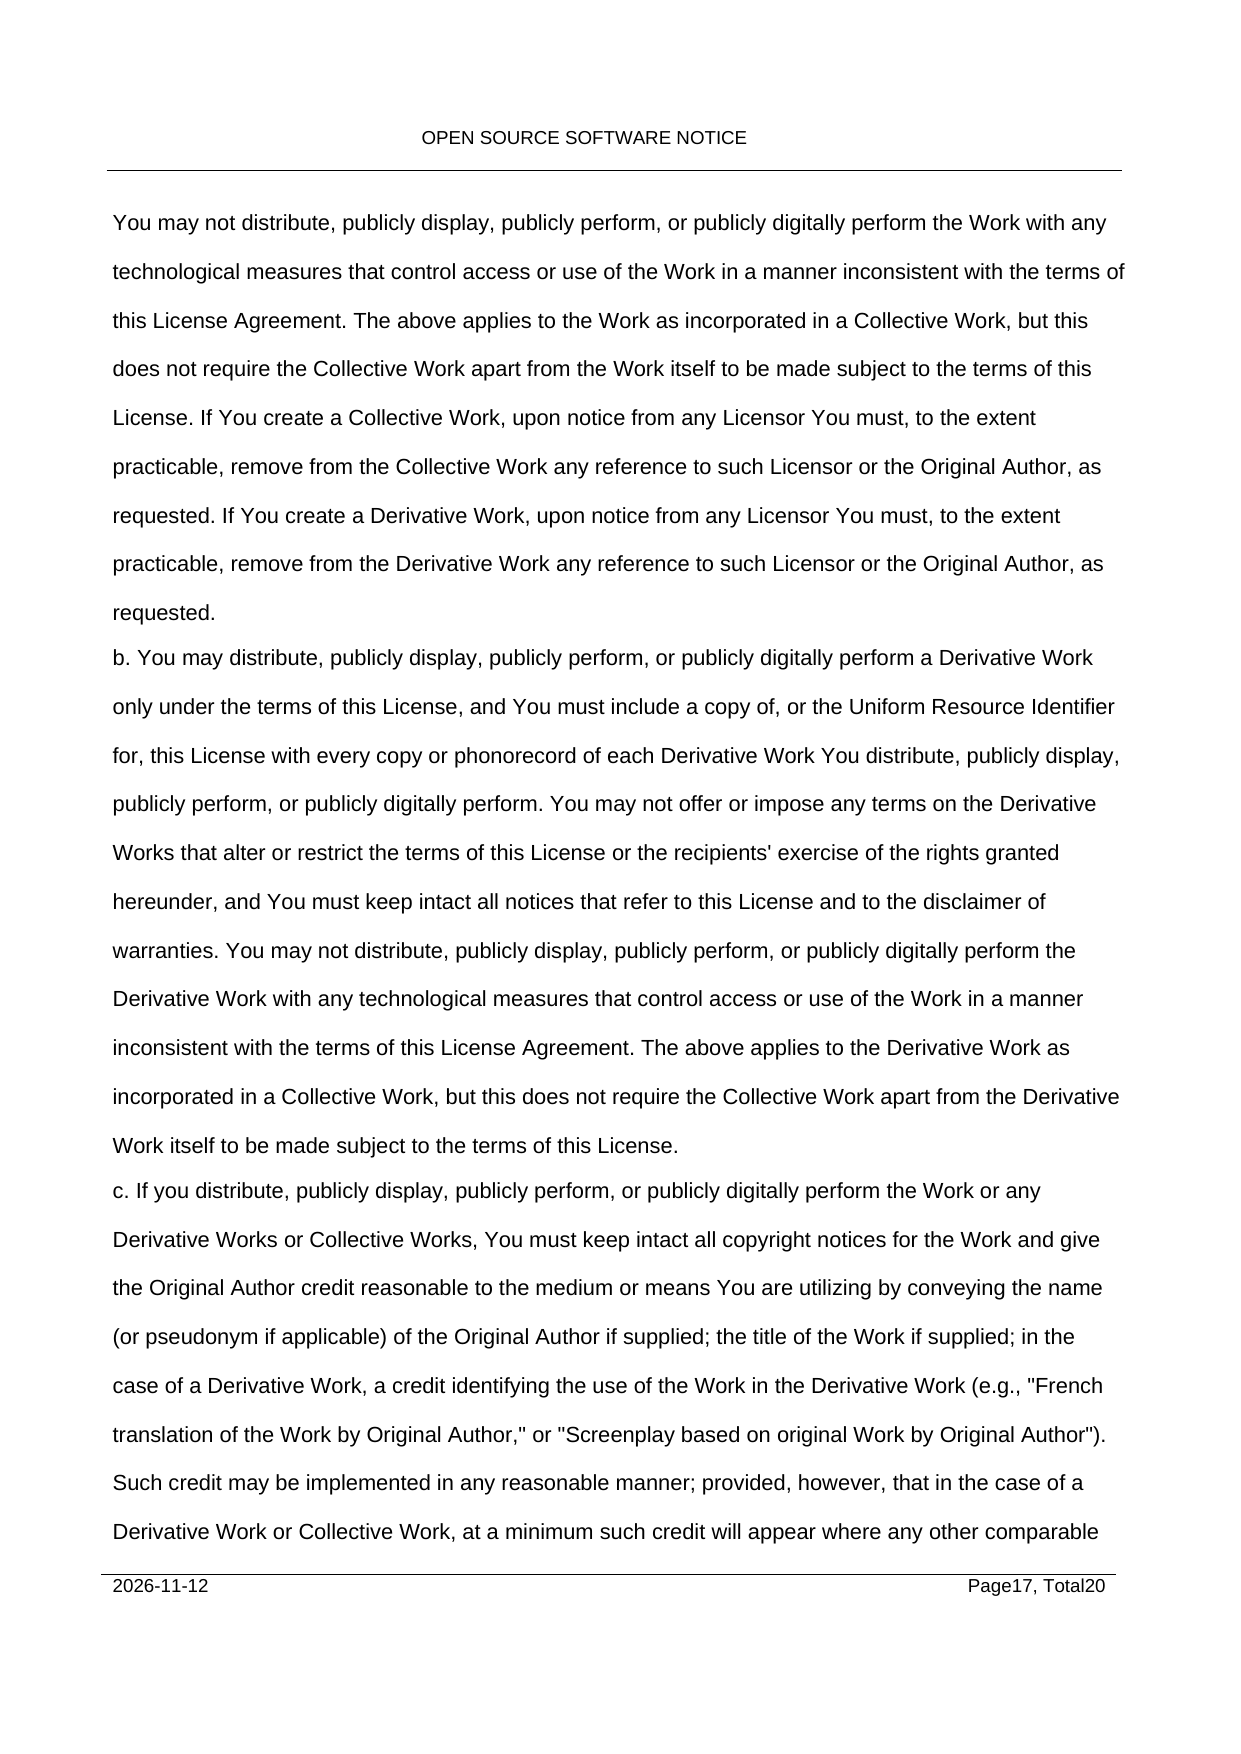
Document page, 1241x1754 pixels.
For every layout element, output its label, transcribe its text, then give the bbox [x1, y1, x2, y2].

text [112, 206, 1128, 629]
text b. You may distribute, publicly display, publicly perform, or publicly digitally perform a Derivative Work only under the terms of this License, and You must include a copy of, or the Uniform Resource Identifier for, this License with every copy or phonorecord of each Derivative Work You distribute, publicly display, publicly perform, or publicly digitally perform. You may not offer or impose any terms on the Derivative Works that alter or restrict the terms of this License or the recipients' exercise of the rights granted hereunder, and You must keep intact all notices that refer to this License and to the disclaimer of warranties. You may not distribute, publicly display, publicly perform, or publicly digitally perform the Derivative Work with any technological measures that control access or use of the Work in a manner inconsistent with the terms of this License Agreement. The above applies to the Derivative Work as incorporated in a Collective Work, but this does not require the Collective Work apart from the Derivative Work itself to be made subject to the terms of this License. [112, 641, 1128, 1161]
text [112, 1174, 1128, 1548]
